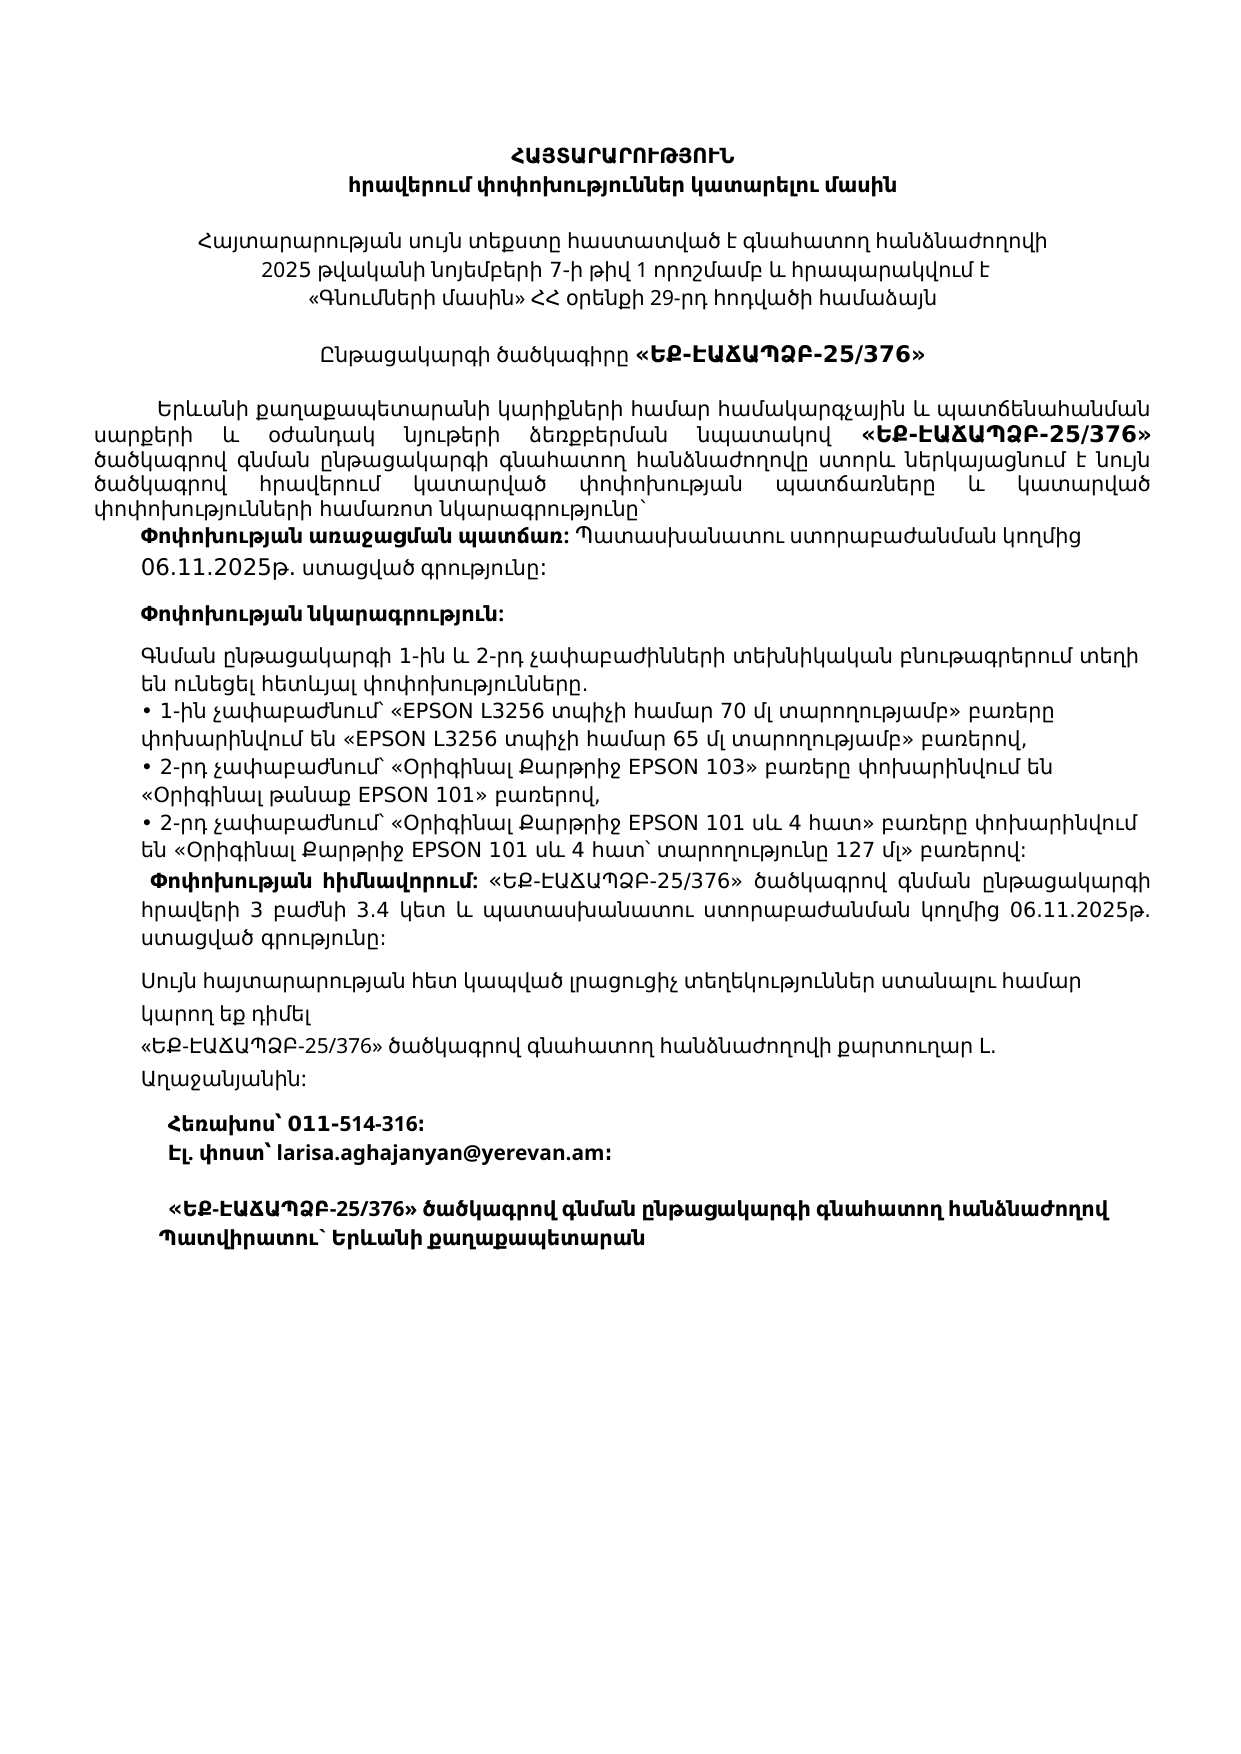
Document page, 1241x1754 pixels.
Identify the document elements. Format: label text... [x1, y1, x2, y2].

subtitle 2025 թվականի նոյեմբերի 7-ի թիվ 1 որոշմամբ և հրապարակվում է [94, 255, 1152, 283]
text Գնման ընթացակարգի 1-ին և 2-րդ չափաբաժինների տեխնիկական բնութագրերում տեղի են ունեցել հետևյալ փոփոխությունները. • 1-ին չափաբաժնում՝ «EPSON L3256 տպիչի համար 70 մլ տարողությամբ» բառերը փոխարինվում են «EPSON L3256 տպիչի համար 65 մլ տարողությամբ» բառերով, • 2-րդ չափաբաժնում՝ «Օրիգինալ Քարթրիջ EPSON 103» բառերը փոխարինվում են «Օրիգինալ թանաք EPSON 101» բառերով, • 2-րդ չափաբաժնում՝ «Օրիգինալ Քարթրիջ EPSON 101 սև 4 հատ» բառերը փոխարինվում են «Օրիգինալ Քարթրիջ EPSON 101 սև 4 հատ՝ տարողությունը 127 մլ» բառերով: [141, 644, 1152, 863]
text Փոփոխության հիմնավորում: «ԵՔ-ԷԱՃԱՊՁԲ-25/376» ծածկագրով գնման ընթացակարգի հրավերի 3 բաժնի 3.4 կետ և պատասխանատու ստորաբաժանման կողմից 06.11.2025թ. ստացված գրությունը: [141, 866, 1152, 950]
subtitle Հայտարարության սույն տեքստը հաստատված է գնահատող հանձնաժողովի [94, 227, 1152, 255]
text հրավերում փոփոխություններ կատարելու մասին [94, 170, 1152, 198]
text Փոփոխության նկարագրություն: [141, 599, 1152, 627]
text Հեռախոս՝ 011-514-316։ [94, 1109, 1152, 1138]
text Սույն հայտարարության հետ կապված լրացուցիչ տեղեկություններ ստանալու համար կարող եք դիմել «ԵՔ-ԷԱՃԱՊՁԲ-25/376» ծածկագրով գնահատող հանձնաժողովի քարտուղար Լ. Աղաջանյանին: [141, 966, 1152, 1093]
text Էլ. փոստ՝ larisa.aghajanyan@yerevan.am։ [94, 1138, 1152, 1166]
text ՀԱՅՏԱՐԱՐՈՒԹՅՈՒՆ [94, 141, 1152, 170]
text Փոփոխության առաջացման պատճառ: Պատասխանատու ստորաբաժանման կողմից 06.11.2025թ. ստացված գրությունը: [141, 521, 1152, 582]
text «ԵՔ-ԷԱՃԱՊՁԲ-25/376» ծածկագրով գնման ընթացակարգի գնահատող հանձնաժողով [94, 1194, 1152, 1223]
subtitle Ընթացակարգի ծածկագիրը «ԵՔ-ԷԱՃԱՊՁԲ-25/376» [94, 340, 1152, 369]
subtitle «Գնումների մասին» ՀՀ օրենքի 29-րդ հոդվածի համաձայն [94, 283, 1152, 312]
text Պատվիրատու` Երևանի քաղաքապետարան [94, 1223, 1152, 1251]
subtitle Երևանի քաղաքապետարանի կարիքների համար համակարգչային և պատճենահանման սարքերի և օժանդակ նյութերի ձեռքբերման նպատակով «ԵՔ-ԷԱՃԱՊՁԲ-25/376» ծածկագրով գնման ընթացակարգի գնահատող հանձնաժողովը ստորև ներկայացնում է նույն ծածկագրով հրավերում կատարված փոփոխության պատճառները և կատարված փոփոխությունների համառոտ նկարագրությունը` [94, 397, 1152, 521]
